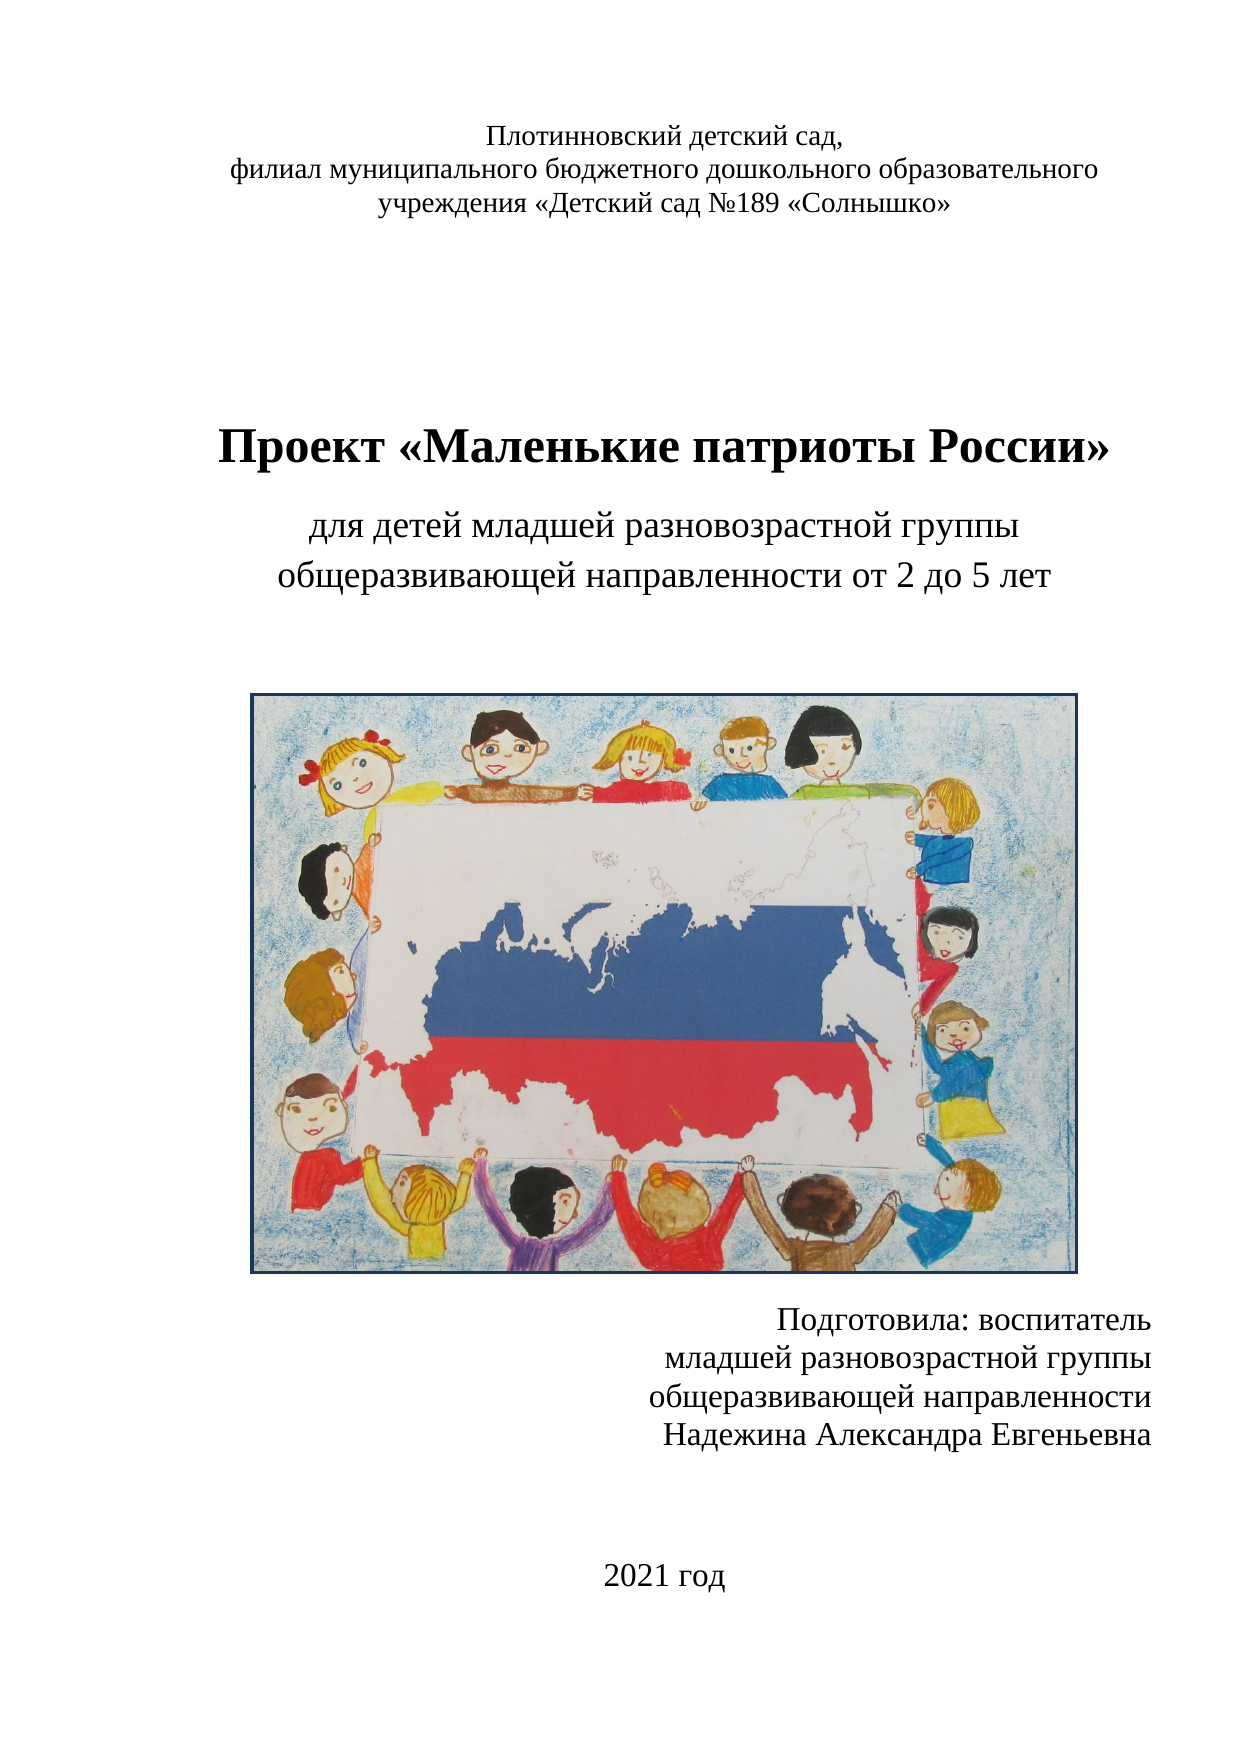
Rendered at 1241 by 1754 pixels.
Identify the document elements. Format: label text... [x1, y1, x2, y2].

text для детей младшей разновозрастной группы общеразвивающей направленности от 2 до 5 лет [177, 502, 1152, 595]
text младшей разновозрастной группы [177, 1337, 1152, 1376]
text Надежина Александра Евгеньевна [177, 1414, 1152, 1452]
picture [254, 696, 1075, 1271]
text учреждения «Детский сад №189 «Солнышко» [177, 185, 1152, 219]
text 2021 год [177, 1556, 1152, 1594]
text Плотинновский детский сад, [177, 118, 1152, 152]
text Проект «Маленькие патриоты России» [177, 416, 1152, 473]
text филиал муниципального бюджетного дошкольного образовательного [177, 152, 1152, 185]
text Подготовила: воспитатель [177, 1299, 1152, 1337]
text общеразвивающей направленности [177, 1376, 1152, 1414]
